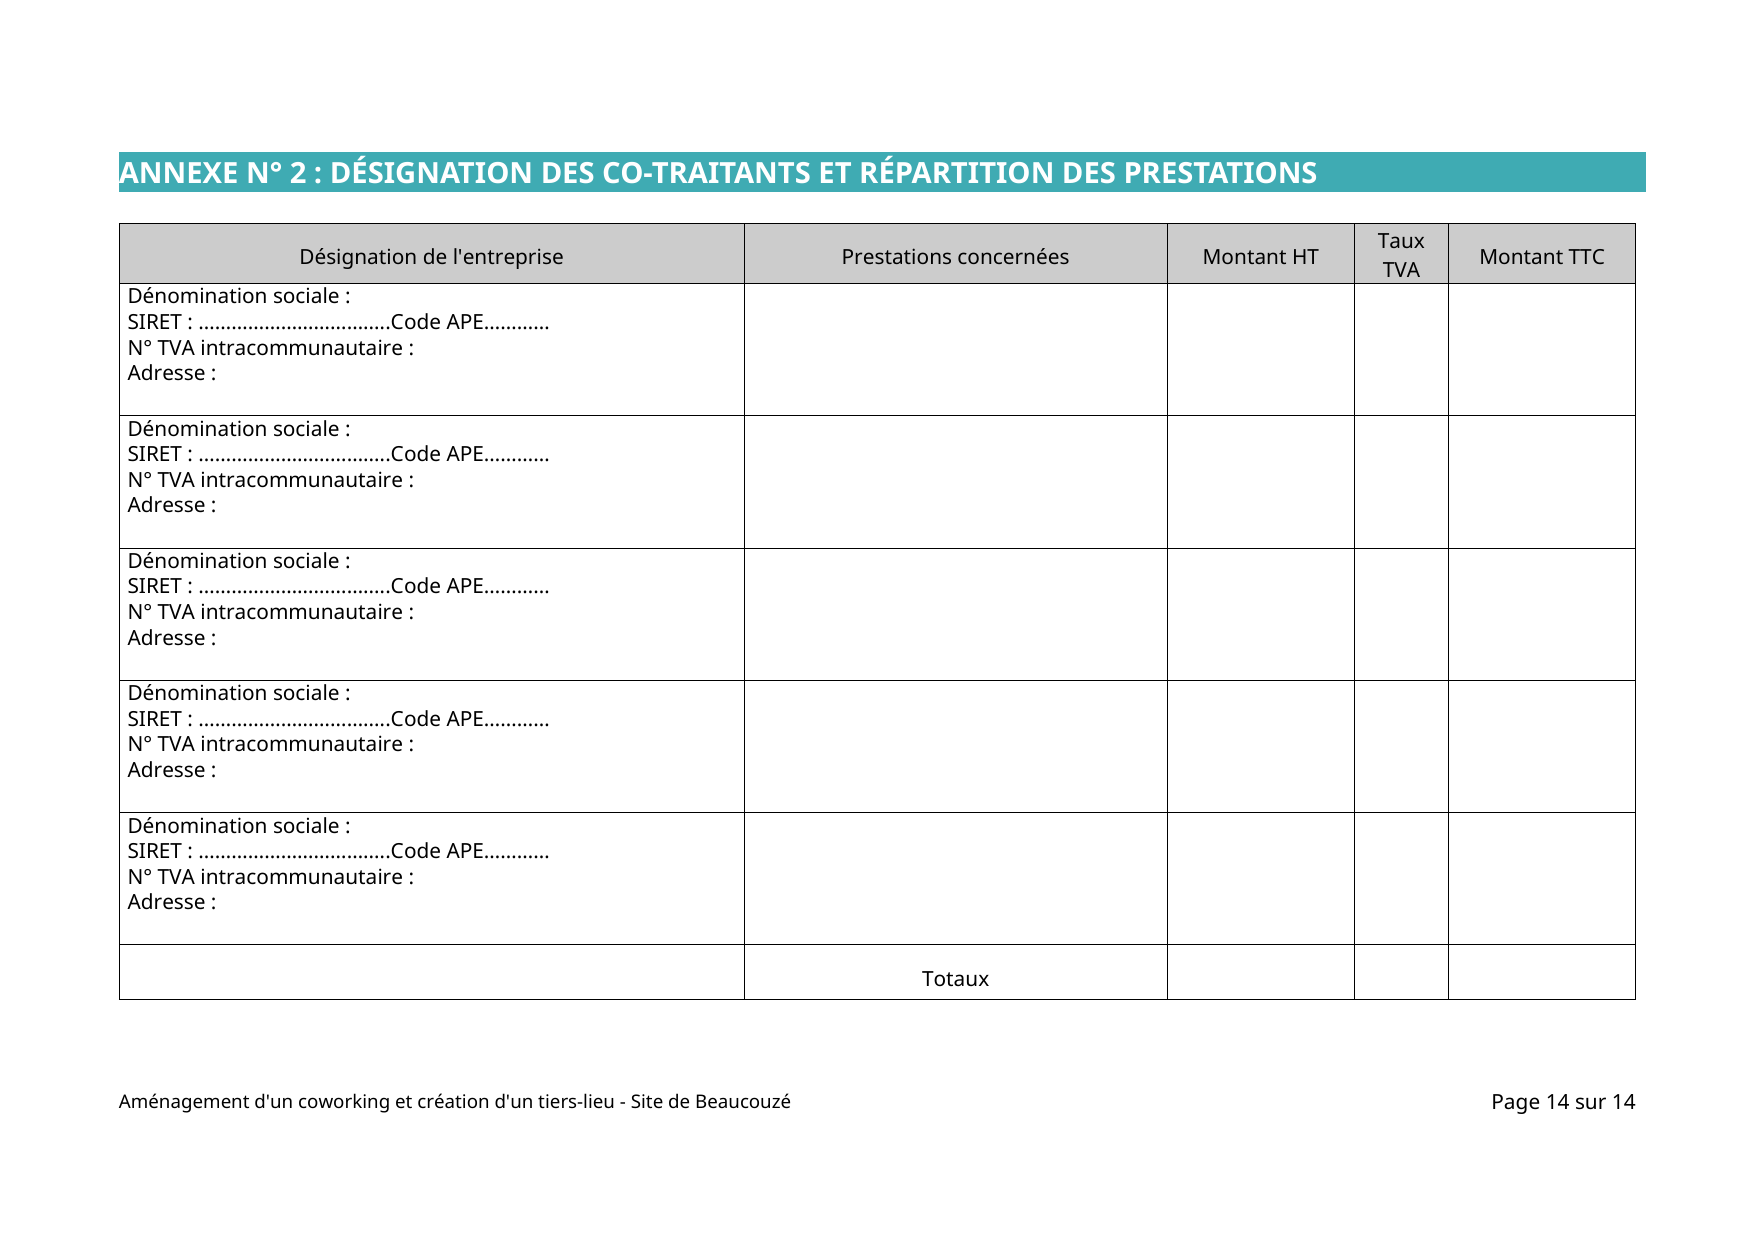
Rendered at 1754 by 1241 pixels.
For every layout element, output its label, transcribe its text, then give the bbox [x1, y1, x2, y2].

table_cell [1168, 416, 1354, 547]
table_cell [1355, 416, 1448, 547]
table_cell [1168, 549, 1354, 680]
table_cell Dénomination sociale : SIRET : ………………………….….Code APE………… N° TVA intracommunautaire : Adresse : [120, 549, 744, 680]
table_cell [120, 945, 744, 999]
table_cell Dénomination sociale : SIRET : ………………………….….Code APE………… N° TVA intracommunautaire : Adresse : [120, 416, 744, 547]
table_cell [1449, 813, 1635, 944]
table_header Montant HT [1168, 224, 1354, 283]
table_cell [1168, 813, 1354, 944]
table_cell [1168, 284, 1354, 415]
table_cell Dénomination sociale : SIRET : ………………………….….Code APE………… N° TVA intracommunautaire : Adresse : [120, 284, 744, 415]
table_cell [1355, 813, 1448, 944]
table_header Montant TTC [1449, 224, 1635, 283]
table_cell [1355, 945, 1448, 999]
table_cell [1355, 681, 1448, 812]
table_cell Dénomination sociale : SIRET : ………………………….….Code APE………… N° TVA intracommunautaire : Adresse : [120, 681, 744, 812]
table_cell [745, 681, 1167, 812]
table_cell [1449, 549, 1635, 680]
table_cell [1168, 945, 1354, 999]
table_cell [745, 549, 1167, 680]
table_cell [1355, 549, 1448, 680]
table_cell [1168, 681, 1354, 812]
table_cell [1355, 284, 1448, 415]
table_cell [745, 284, 1167, 415]
table_cell [745, 813, 1167, 944]
table_cell [1449, 284, 1635, 415]
table_cell Dénomination sociale : SIRET : ………………………….….Code APE………… N° TVA intracommunautaire : Adresse : [120, 813, 744, 944]
table_cell Totaux [745, 945, 1167, 999]
table_header Prestations concernées [745, 224, 1167, 283]
table_cell [1449, 945, 1635, 999]
table_cell [1449, 681, 1635, 812]
table_header Taux TVA [1355, 224, 1448, 283]
subtitle ANNEXE N° 2 : DÉSIGNATION DES CO-TRAITANTS ET RÉPARTITION DES PRESTATIONS [119, 152, 1646, 192]
table_cell [745, 416, 1167, 547]
table_header Désignation de l'entreprise [120, 224, 744, 283]
table_cell [1449, 416, 1635, 547]
